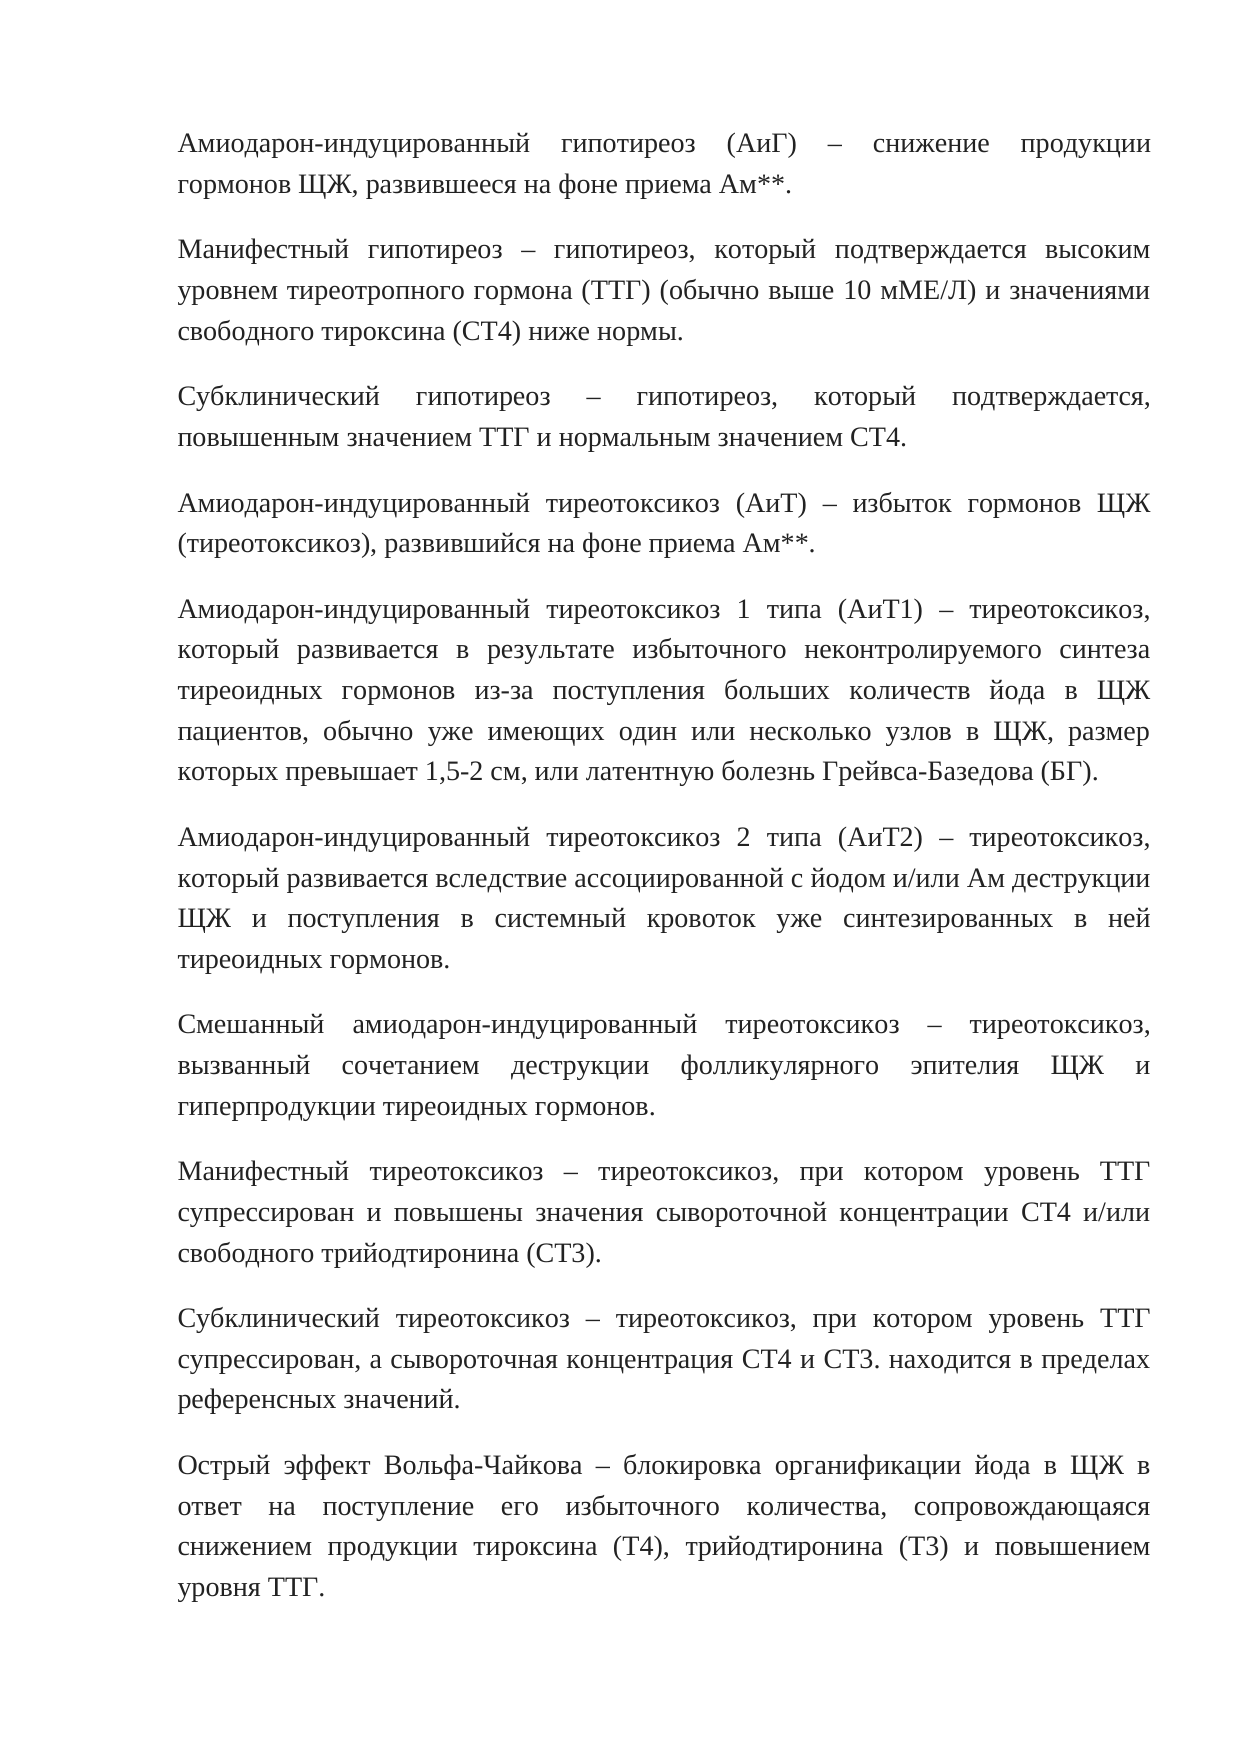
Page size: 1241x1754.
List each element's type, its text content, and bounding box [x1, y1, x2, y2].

text Субклинический тиреотоксикоз – тиреотоксикоз, при котором уровень ТТГ супрессирован, а сывороточная концентрация СТ4 и СТ3. находится в пределах референсных значений. [177, 1293, 1152, 1415]
text Амиодарон-индуцированный тиреотоксикоз 2 типа (АиТ2) – тиреотоксикоз, который развивается вследствие ассоциированной с йодом и/или Ам деструкции ЩЖ и поступления в системный кровоток уже синтезированных в ней тиреоидных гормонов. [177, 812, 1152, 974]
text Амиодарон-индуцированный тиреотоксикоз (АиТ) – избыток гормонов ЩЖ (тиреотоксикоз), развившийся на фоне приема Ам**. [177, 477, 1152, 559]
text Амиодарон-индуцированный тиреотоксикоз 1 типа (АиТ1) – тиреотоксикоз, который развивается в результате избыточного неконтролируемого синтеза тиреоидных гормонов из-за поступления больших количеств йода в ЩЖ пациентов, обычно уже имеющих один или несколько узлов в ЩЖ, размер которых превышает 1,5-2 см, или латентную болезнь Грейвса-Базедова (БГ). [177, 584, 1152, 787]
text Манифестный тиреотоксикоз – тиреотоксикоз, при котором уровень ТТГ супрессирован и повышены значения сывороточной концентрации СТ4 и/или свободного трийодтиронина (СТ3). [177, 1146, 1152, 1268]
text Смешанный амиодарон-индуцированный тиреотоксикоз – тиреотоксикоз, вызванный сочетанием деструкции фолликулярного эпителия ЩЖ и гиперпродукции тиреоидных гормонов. [177, 999, 1152, 1121]
text Амиодарон-индуцированный гипотиреоз (АиГ) – снижение продукции гормонов ЩЖ, развившееся на фоне приема Ам**. [177, 118, 1152, 199]
text Острый эффект Вольфа-Чайкова – блокировка органификации йода в ЩЖ в ответ на поступление его избыточного количества, сопровождающаяся снижением продукции тироксина (Т4), трийодтиронина (Т3) и повышением уровня ТТГ. [177, 1440, 1152, 1602]
text Манифестный гипотиреоз – гипотиреоз, который подтверждается высоким уровнем тиреотропного гормона (ТТГ) (обычно выше 10 мМЕ/Л) и значениями свободного тироксина (СТ4) ниже нормы. [177, 224, 1152, 346]
text Субклинический гипотиреоз – гипотиреоз, который подтверждается, повышенным значением ТТГ и нормальным значением СТ4. [177, 371, 1152, 452]
